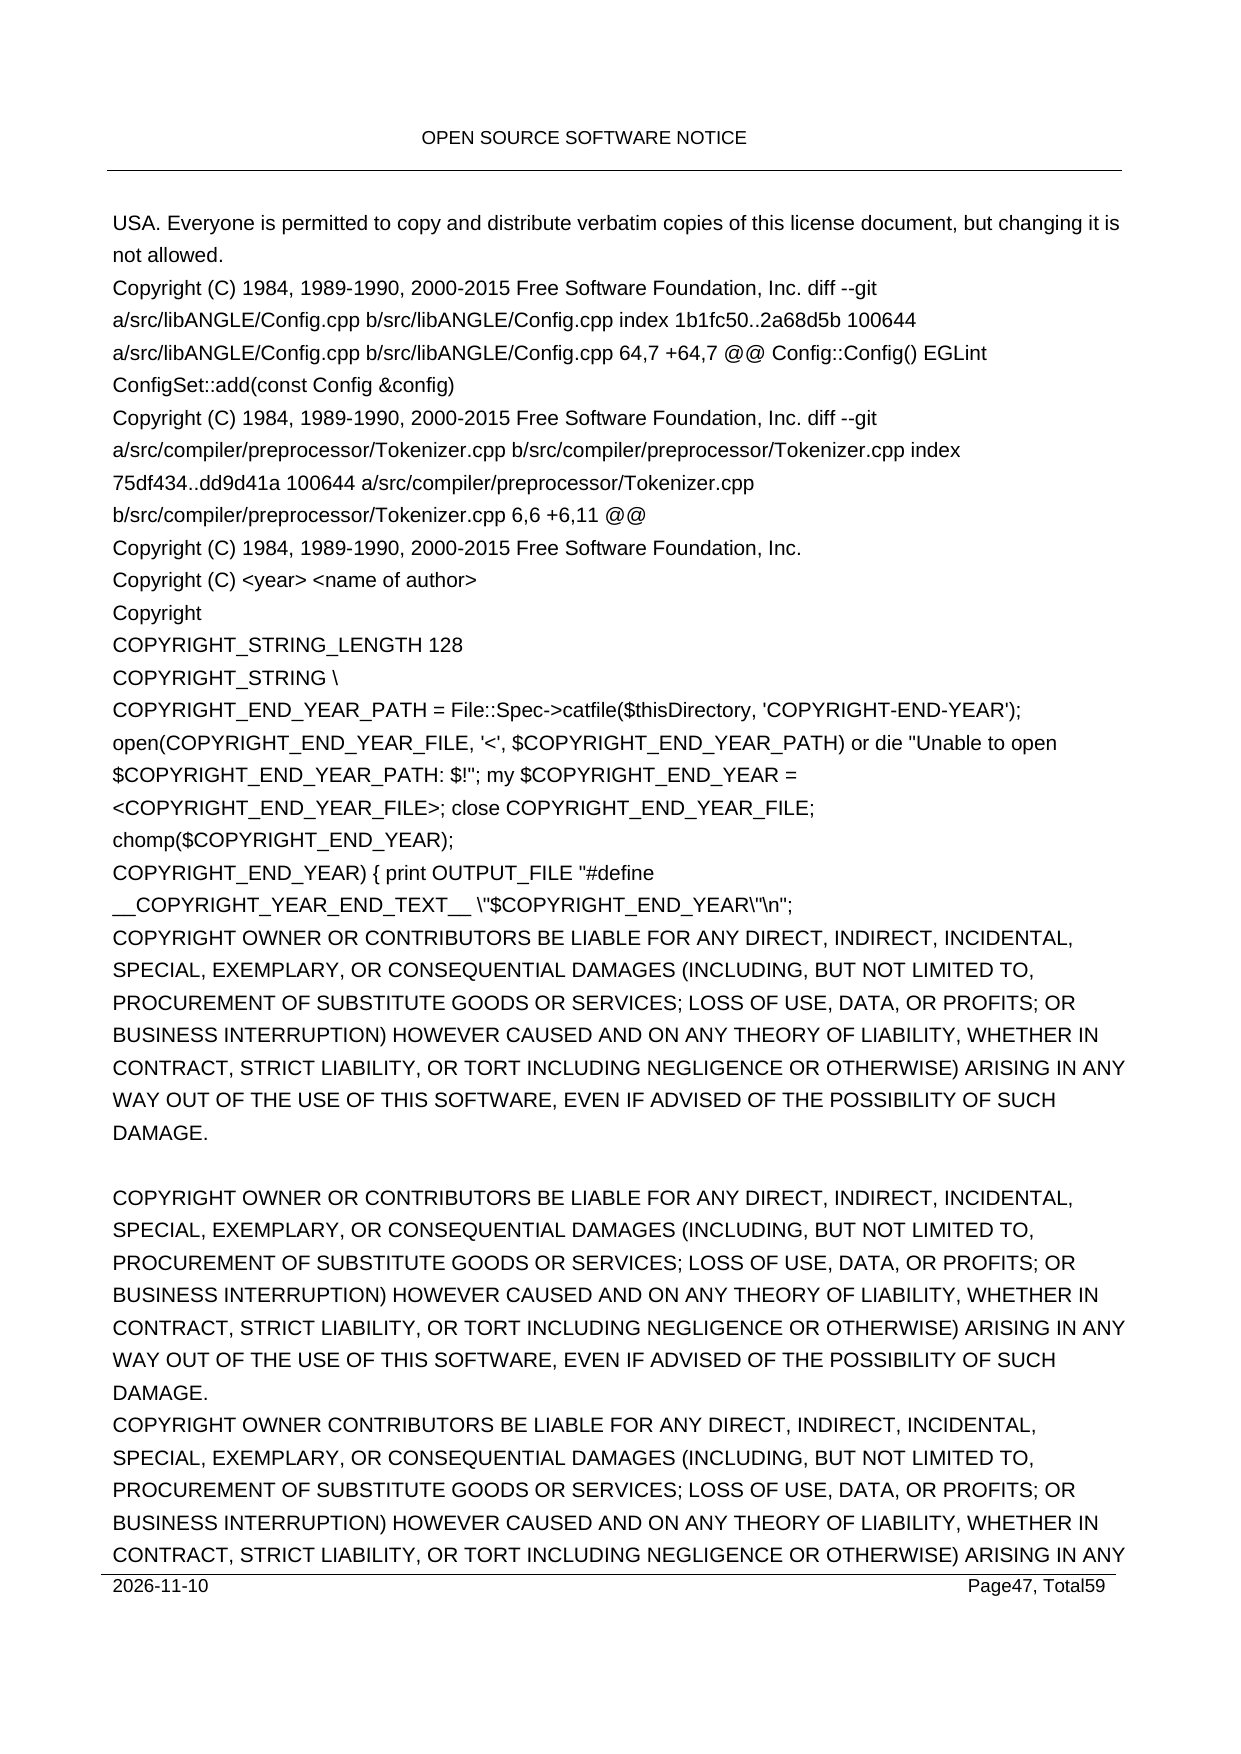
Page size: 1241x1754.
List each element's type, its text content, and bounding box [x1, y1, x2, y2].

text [112, 206, 1128, 271]
text COPYRIGHT OWNER OR CONTRIBUTORS BE LIABLE FOR ANY DIRECT, INDIRECT, INCIDENTAL, SPECIAL, EXEMPLARY, OR CONSEQUENTIAL DAMAGES (INCLUDING, BUT NOT LIMITED TO, PROCUREMENT OF SUBSTITUTE GOODS OR SERVICES; LOSS OF USE, DATA, OR PROFITS; OR BUSINESS INTERRUPTION) HOWEVER CAUSED AND ON ANY THEORY OF LIABILITY, WHETHER IN CONTRACT, STRICT LIABILITY, OR TORT INCLUDING NEGLIGENCE OR OTHERWISE) ARISING IN ANY WAY OUT OF THE USE OF THIS SOFTWARE, EVEN IF ADVISED OF THE POSSIBILITY OF SUCH DAMAGE. [112, 1181, 1128, 1409]
text Copyright (C) 1984, 1989-1990, 2000-2015 Free Software Foundation, Inc. [112, 531, 1128, 564]
text COPYRIGHT OWNER OR CONTRIBUTORS BE LIABLE FOR ANY DIRECT, INDIRECT, INCIDENTAL, SPECIAL, EXEMPLARY, OR CONSEQUENTIAL DAMAGES (INCLUDING, BUT NOT LIMITED TO, PROCUREMENT OF SUBSTITUTE GOODS OR SERVICES; LOSS OF USE, DATA, OR PROFITS; OR BUSINESS INTERRUPTION) HOWEVER CAUSED AND ON ANY THEORY OF LIABILITY, WHETHER IN CONTRACT, STRICT LIABILITY, OR TORT INCLUDING NEGLIGENCE OR OTHERWISE) ARISING IN ANY WAY OUT OF THE USE OF THIS SOFTWARE, EVEN IF ADVISED OF THE POSSIBILITY OF SUCH DAMAGE. [112, 921, 1128, 1181]
text COPYRIGHT_END_YEAR) { print OUTPUT_FILE "#define __COPYRIGHT_YEAR_END_TEXT__ \"$COPYRIGHT_END_YEAR\"\n"; [112, 856, 1128, 921]
text Copyright (C) 1984, 1989-1990, 2000-2015 Free Software Foundation, Inc. diff --git a/src/compiler/preprocessor/Tokenizer.cpp b/src/compiler/preprocessor/Tokenizer.cpp index 75df434..dd9d41a 100644 a/src/compiler/preprocessor/Tokenizer.cpp b/src/compiler/preprocessor/Tokenizer.cpp 6,6 +6,11 @@ [112, 401, 1128, 531]
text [112, 1409, 1128, 1571]
text Copyright (C) 1984, 1989-1990, 2000-2015 Free Software Foundation, Inc. diff --git a/src/libANGLE/Config.cpp b/src/libANGLE/Config.cpp index 1b1fc50..2a68d5b 100644 a/src/libANGLE/Config.cpp b/src/libANGLE/Config.cpp 64,7 +64,7 @@ Config::Config() EGLint ConfigSet::add(const Config &config) [112, 271, 1128, 401]
text Copyright [112, 596, 1128, 629]
text Copyright (C) <year> <name of author> [112, 564, 1128, 596]
text COPYRIGHT_STRING \ [112, 661, 1128, 694]
text COPYRIGHT_END_YEAR_PATH = File::Spec->catfile($thisDirectory, 'COPYRIGHT-END-YEAR'); open(COPYRIGHT_END_YEAR_FILE, '<', $COPYRIGHT_END_YEAR_PATH) or die "Unable to open $COPYRIGHT_END_YEAR_PATH: $!"; my $COPYRIGHT_END_YEAR = <COPYRIGHT_END_YEAR_FILE>; close COPYRIGHT_END_YEAR_FILE; chomp($COPYRIGHT_END_YEAR); [112, 694, 1128, 856]
text COPYRIGHT_STRING_LENGTH 128 [112, 629, 1128, 661]
